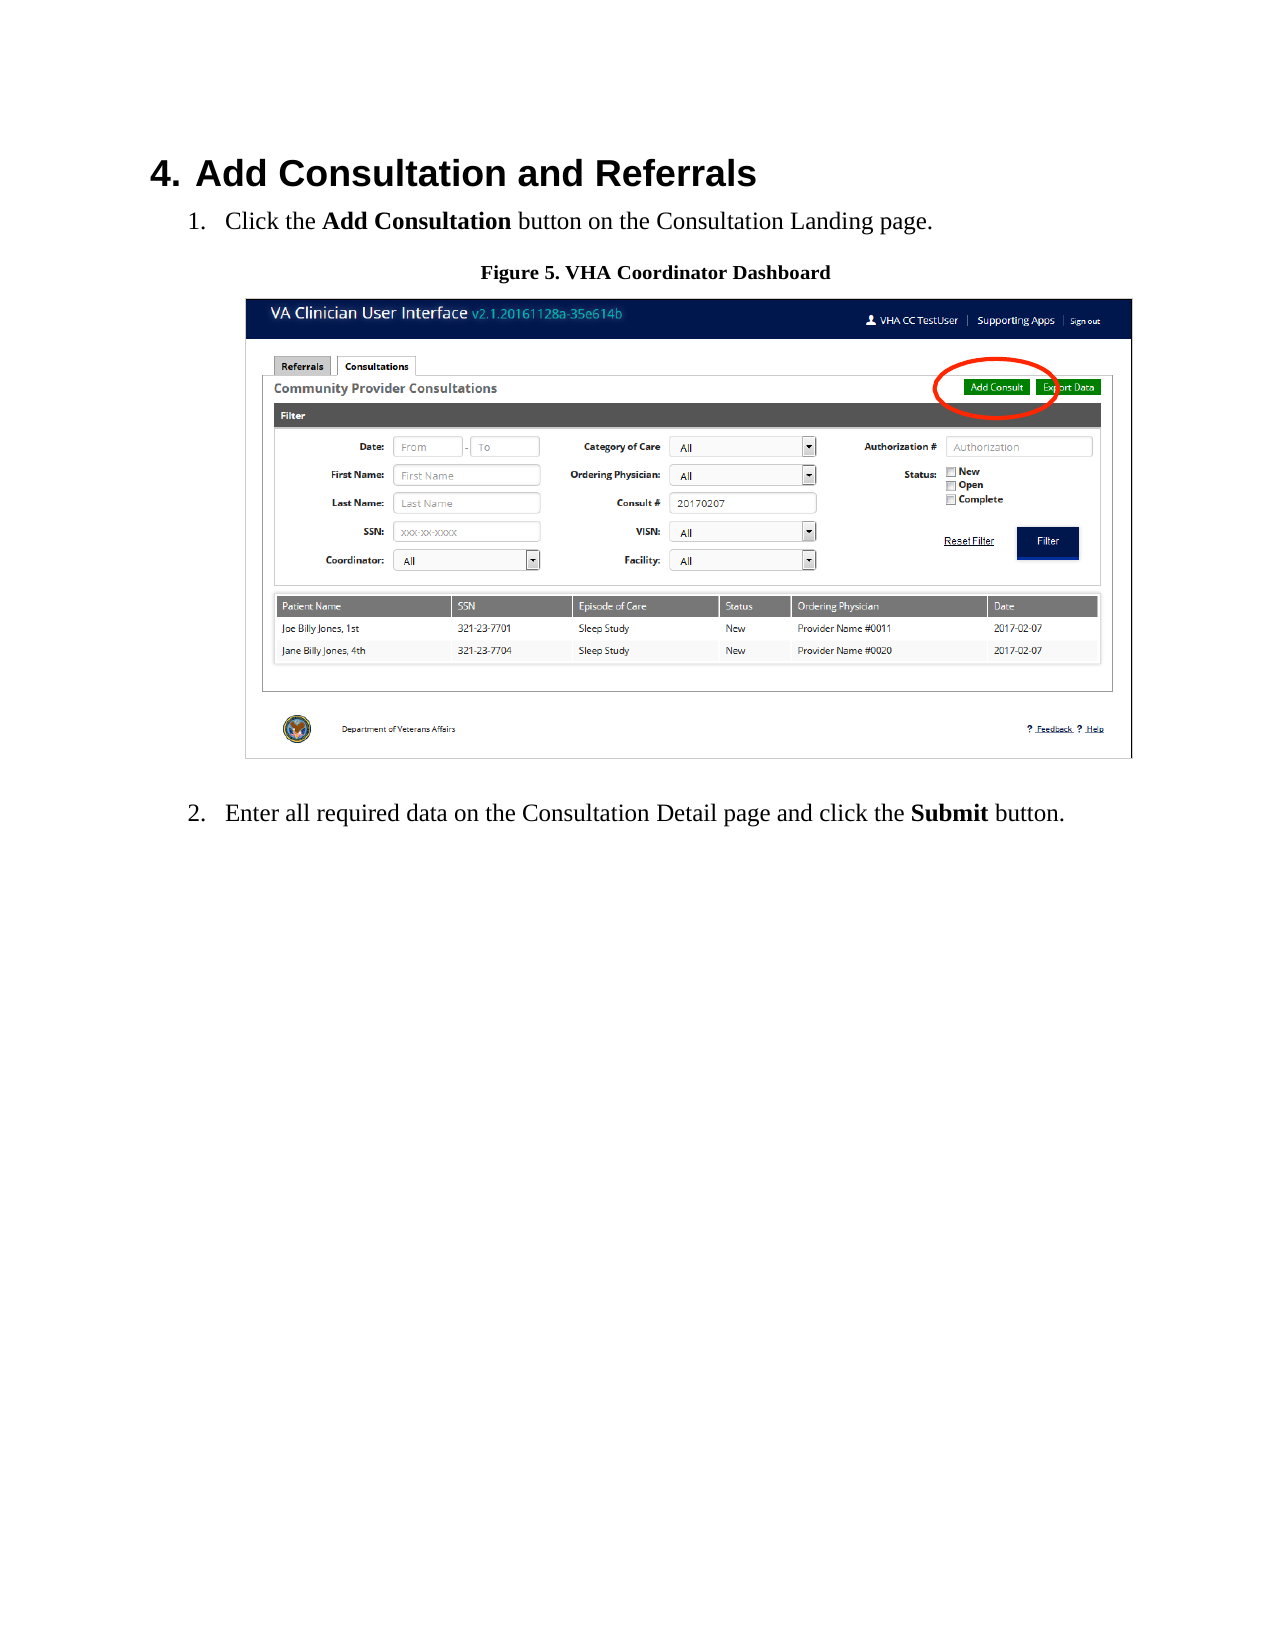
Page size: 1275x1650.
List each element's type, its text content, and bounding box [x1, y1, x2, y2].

subtitle Add Consultation and Referrals [150, 151, 1135, 194]
list Click the Add Consultation button on the Consultation Landing page. [187, 206, 1135, 234]
list Enter all required data on the Consultation Detail page and click the Submit button. [187, 798, 1135, 827]
text Figure 5. VHA Coordinator Dashboard [480, 261, 1135, 284]
picture [246, 300, 1131, 758]
